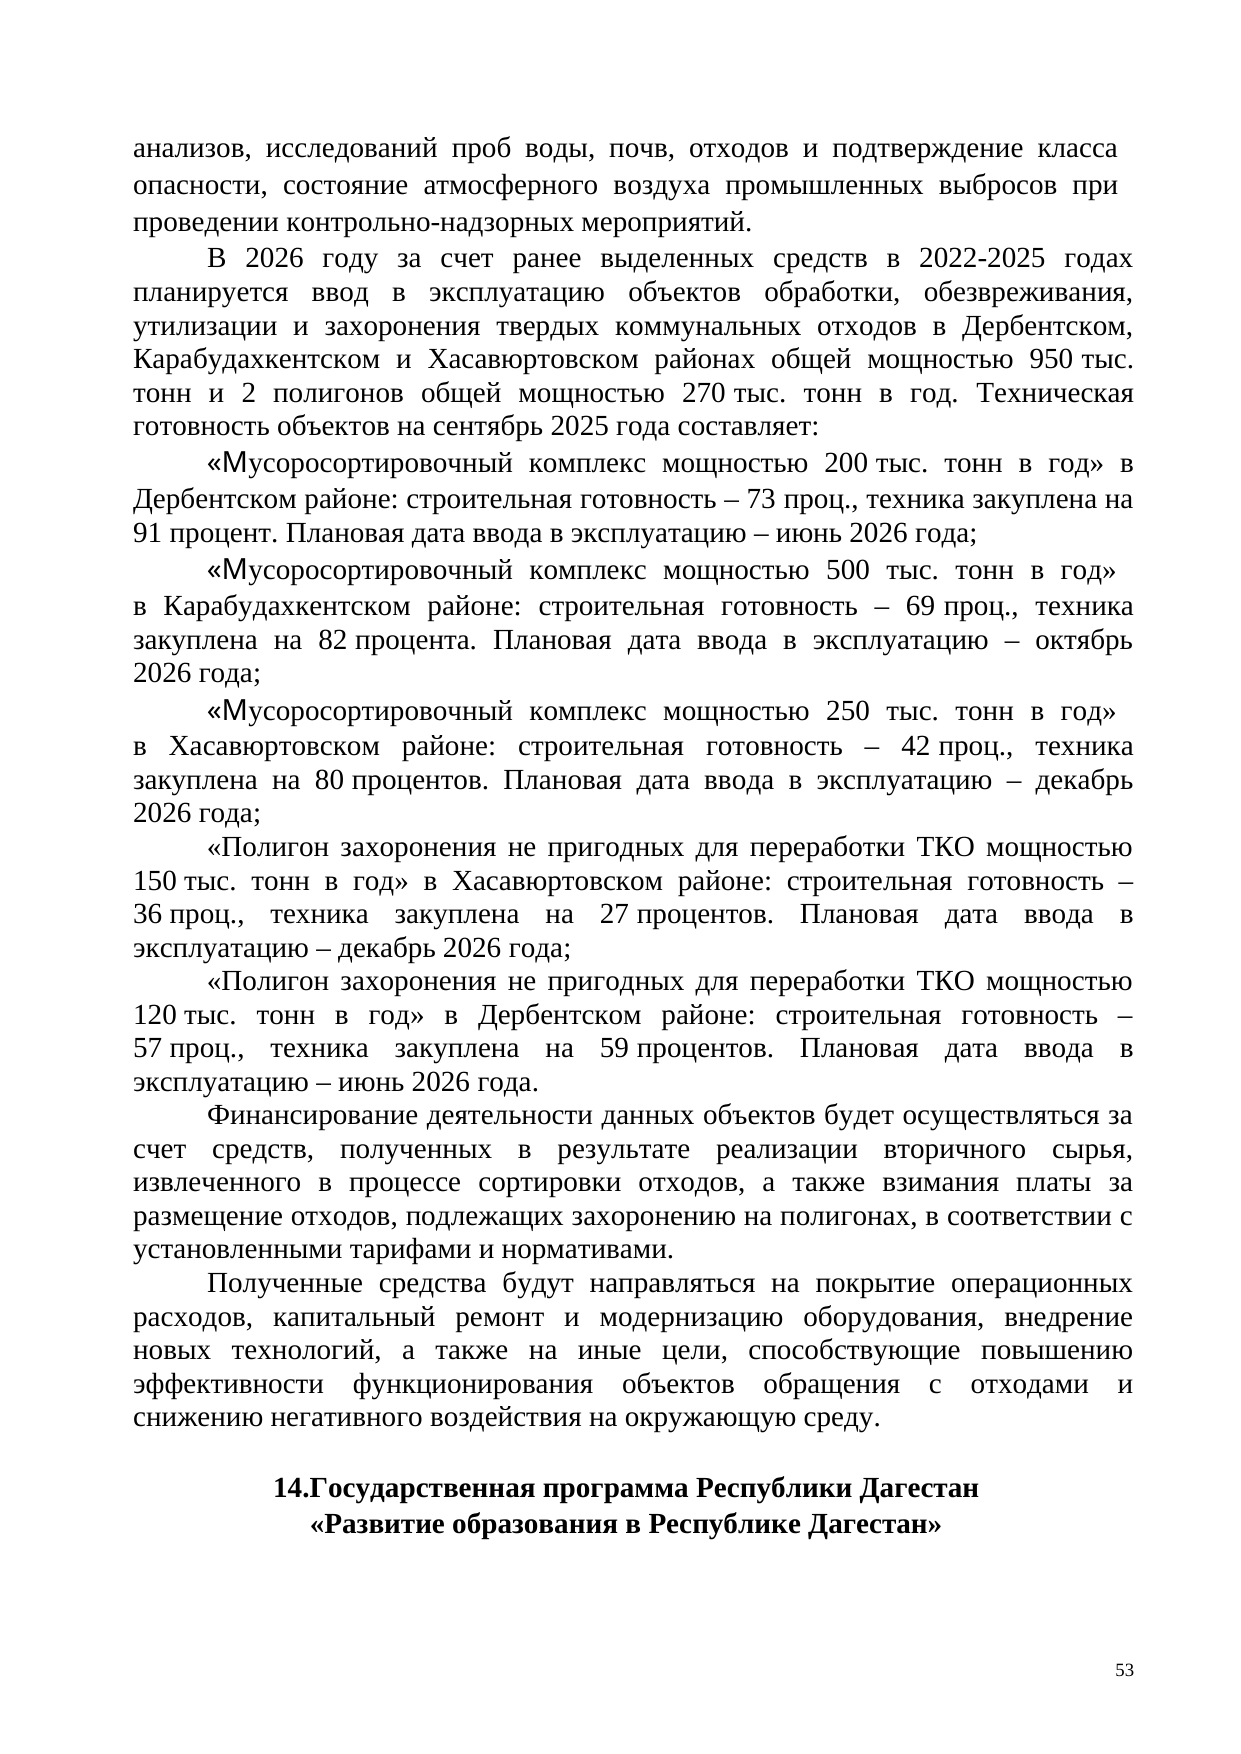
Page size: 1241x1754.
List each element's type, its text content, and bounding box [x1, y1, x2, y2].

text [133, 130, 1119, 237]
text «Полигон захоронения не пригодных для переработки ТКО мощностью 120 тыс. тонн в год» в Дербентском районе: строительная готовность – 57 проц., техника закуплена на 59 процентов. Плановая дата ввода в эксплуатацию – июнь 2026 года. [133, 963, 1134, 1097]
text В 2026 году за счет ранее выделенных средств в 2022-2025 годах планируется ввод в эксплуатацию объектов обработки, обезвреживания, утилизации и захоронения твердых коммунальных отходов в Дербентском, Карабудахкентском и Хасавюртовском районах общей мощностью 950 тыс. тонн и 2 полигонов общей мощностью 270 тыс. тонн в год. Техническая готовность объектов на сентябрь 2025 года составляет: [133, 241, 1134, 442]
text Полученные средства будут направляться на покрытие операционных расходов, капитальный ремонт и модернизацию оборудования, внедрение новых технологий, а также на иные цели, способствующие повышению эффективности функционирования объектов обращения с отходами и снижению негативного воздействия на окружающую среду. [133, 1265, 1134, 1433]
text «Мусоросортировочный комплекс мощностью 250 тыс. тонн в год» в Хасавюртовском районе: строительная готовность – 42 проц., техника закуплена на 80 процентов. Плановая дата ввода в эксплуатацию – декабрь 2026 года; [133, 689, 1134, 829]
text 14.Государственная программа Республики Дагестан [133, 1470, 1119, 1503]
text «Мусоросортировочный комплекс мощностью 200 тыс. тонн в год» в Дербентском районе: строительная готовность – 73 проц., техника закуплена на 91 процент. Плановая дата ввода в эксплуатацию – июнь 2026 года; [133, 442, 1134, 548]
text «Полигон захоронения не пригодных для переработки ТКО мощностью 150 тыс. тонн в год» в Хасавюртовском районе: строительная готовность – 36 проц., техника закуплена на 27 процентов. Плановая дата ввода в эксплуатацию – декабрь 2026 года; [133, 829, 1134, 963]
text Финансирование деятельности данных объектов будет осуществляться за счет средств, полученных в результате реализации вторичного сырья, извлеченного в процессе сортировки отходов, а также взимания платы за размещение отходов, подлежащих захоронению на полигонах, в соответствии с установленными тарифами и нормативами. [133, 1097, 1134, 1265]
text «Мусоросортировочный комплекс мощностью 500 тыс. тонн в год» в Карабудахкентском районе: строительная готовность – 69 проц., техника закуплена на 82 процента. Плановая дата ввода в эксплуатацию – октябрь 2026 года; [133, 548, 1134, 689]
text «Развитие образования в Республике Дагестан» [133, 1507, 1119, 1540]
